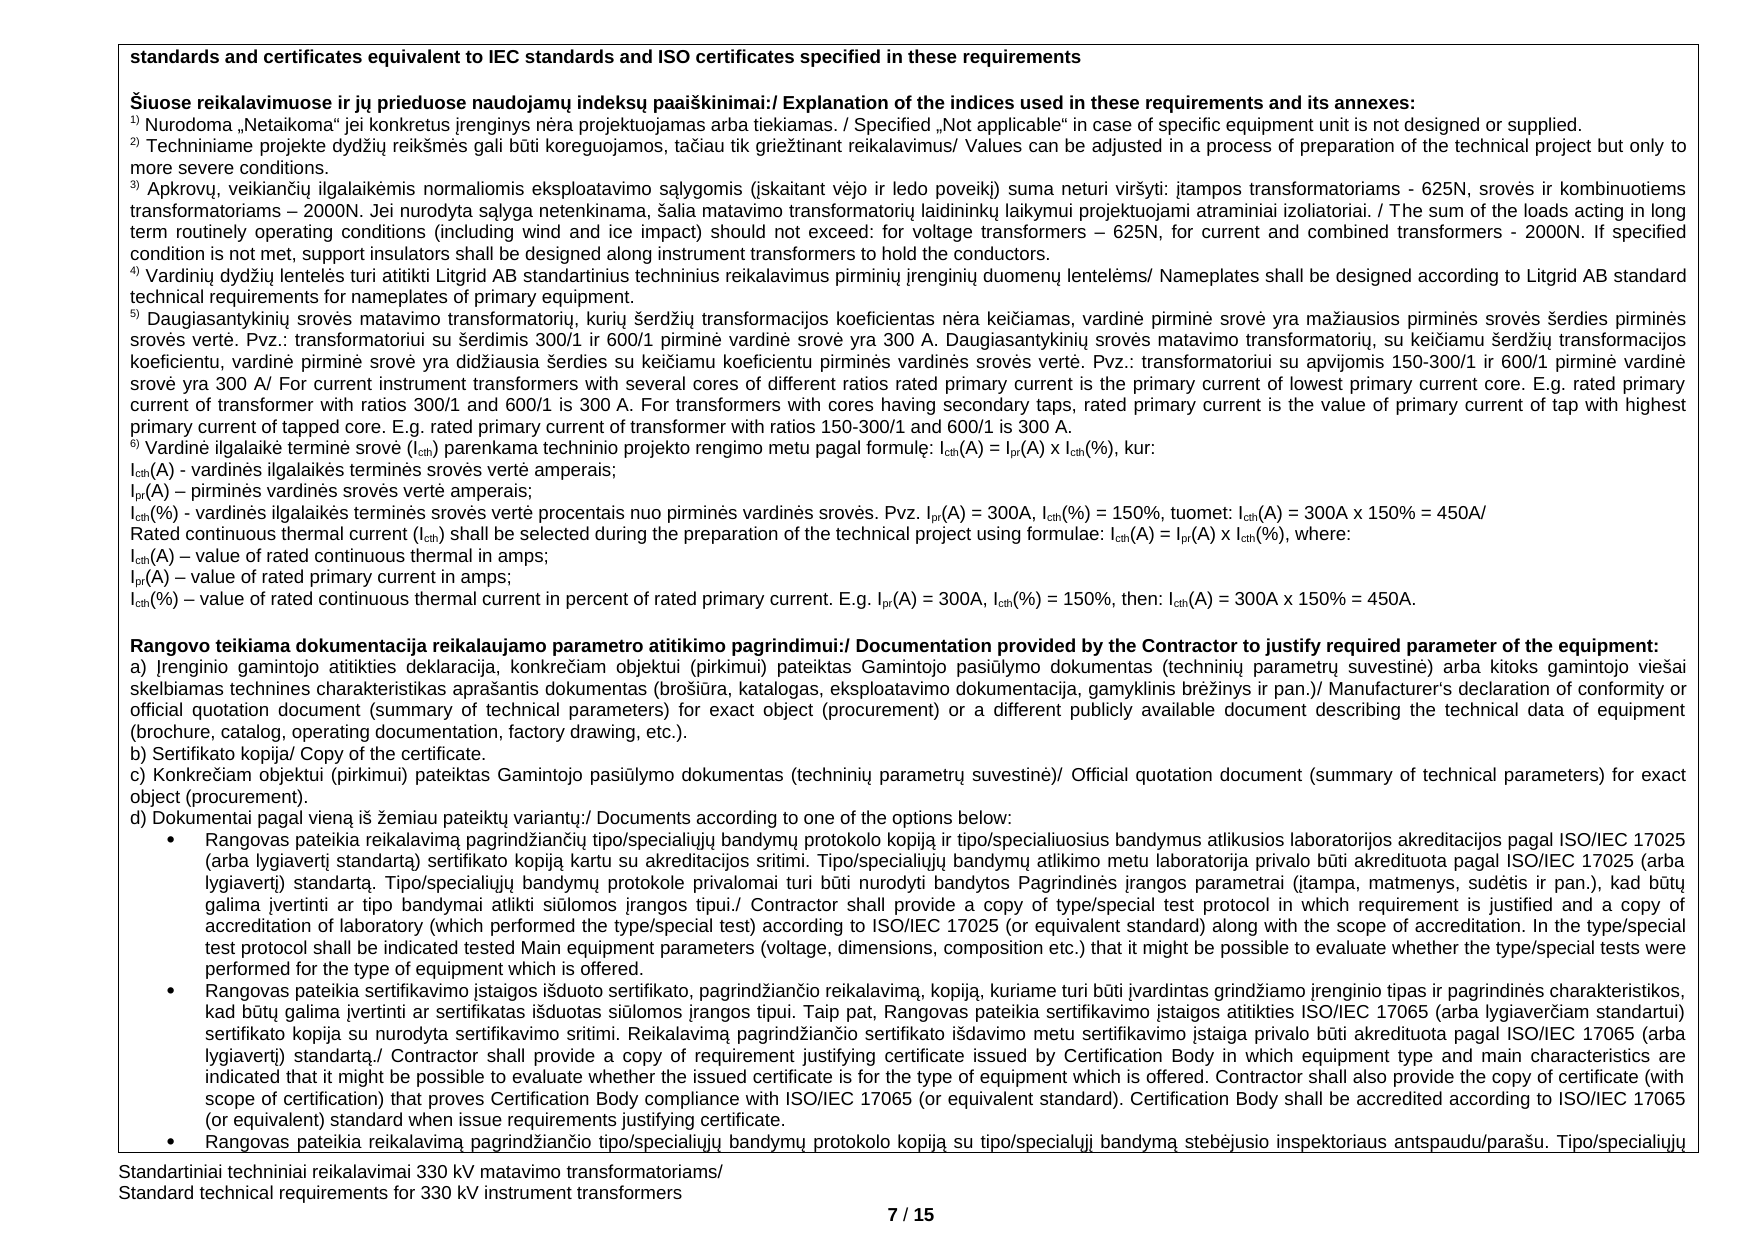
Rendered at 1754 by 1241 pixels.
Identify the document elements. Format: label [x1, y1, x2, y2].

table_header [119, 45, 1698, 1152]
